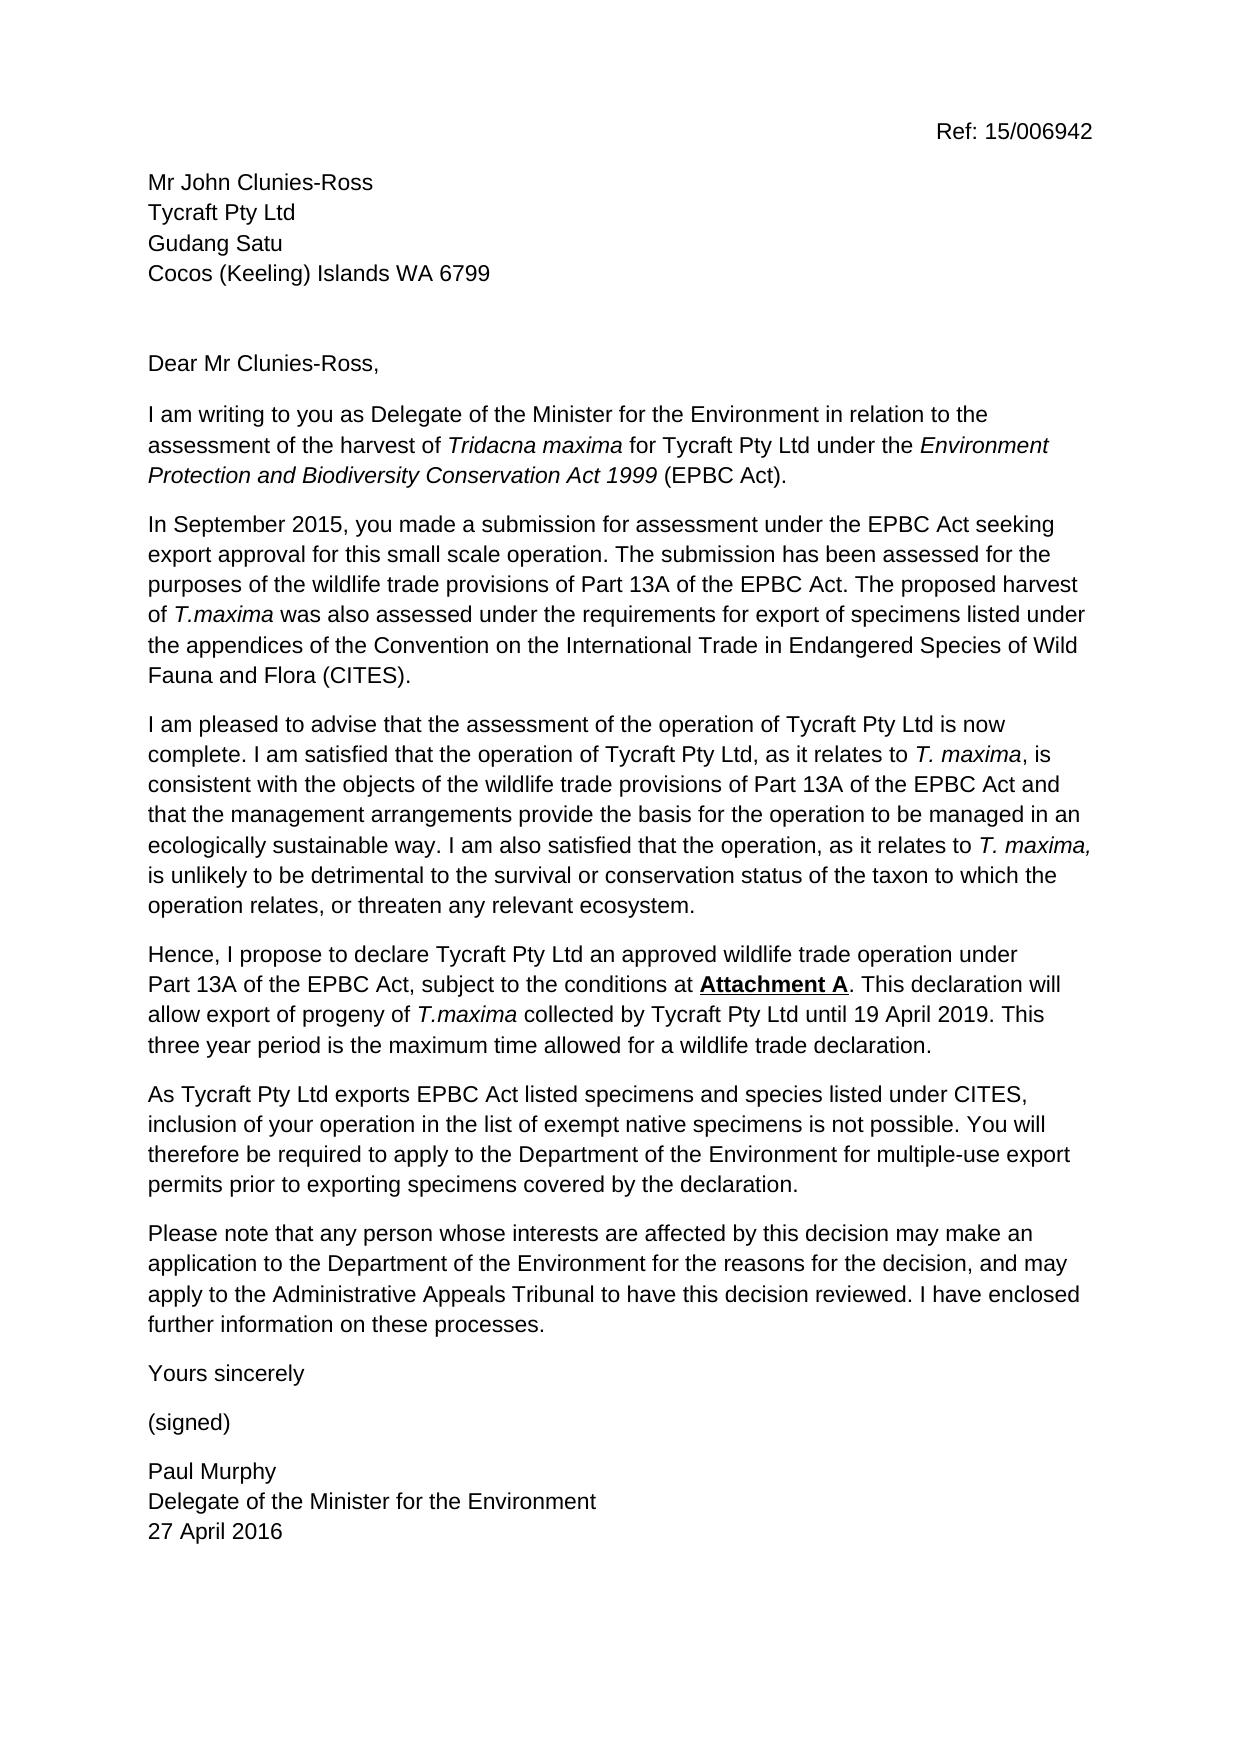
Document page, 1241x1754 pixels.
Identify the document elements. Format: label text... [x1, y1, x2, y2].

text 27 April 2016 [148, 1518, 1092, 1544]
text Gudang Satu [148, 229, 1092, 256]
text Hence, I propose to declare Tycraft Pty Ltd an approved wildlife trade operation under Part 13A of the EPBC Act, subject to the conditions at Attachment A. This declaration will allow export of progeny of T.maxima collected by Tycraft Pty Ltd until 19 April 2019. This three year period is the maximum time allowed for a wildlife trade declaration. [148, 941, 1092, 1058]
text Delegate of the Minister for the Environment [148, 1488, 1092, 1514]
text I am pleased to advise that the assessment of the operation of Tycraft Pty Ltd is now complete. I am satisfied that the operation of Tycraft Pty Ltd, as it relates to T. maxima, is consistent with the objects of the wildlife trade provisions of Part 13A of the EPBC Act and that the management arrangements provide the basis for the operation to be managed in an ecologically sustainable way. I am also satisfied that the operation, as it relates to T. maxima, is unlikely to be detrimental to the survival or conservation status of the taxon to which the operation relates, or threaten any relevant ecosystem. [148, 711, 1092, 918]
text (signed) [148, 1409, 1092, 1435]
text Dear Mr Clunies-Ross, [148, 350, 1092, 377]
text Yours sincerely [148, 1360, 1092, 1386]
text Cocos (Keeling) Islands WA 6799 [148, 260, 1092, 286]
text Please note that any person whose interests are affected by this decision may make an application to the Department of the Environment for the reasons for the decision, and may apply to the Administrative Appeals Tribunal to have this decision reviewed. I have enclosed further information on these processes. [148, 1220, 1092, 1337]
text Mr John Clunies-Ross [148, 169, 1092, 196]
text In September 2015, you made a submission for assessment under the EPBC Act seeking export approval for this small scale operation. The submission has been assessed for the purposes of the wildlife trade provisions of Part 13A of the EPBC Act. The proposed harvest of T.maxima was also assessed under the requirements for export of specimens listed under the appendices of the Convention on the International Trade in Endangered Species of Wild Fauna and Flora (CITES). [148, 511, 1092, 688]
text Ref: 15/006942 [148, 118, 1092, 144]
text Paul Murphy [148, 1458, 1092, 1484]
text As Tycraft Pty Ltd exports EPBC Act listed specimens and species listed under CITES, inclusion of your operation in the list of exempt native specimens is not possible. You will therefore be required to apply to the Department of the Environment for multiple-use export permits prior to exporting specimens covered by the declaration. [148, 1081, 1092, 1198]
text I am writing to you as Delegate of the Minister for the Environment in relation to the assessment of the harvest of Tridacna maxima for Tycraft Pty Ltd under the Environment Protection and Biodiversity Conservation Act 1999 (EPBC Act). [148, 401, 1092, 488]
text Tycraft Pty Ltd [148, 199, 1092, 226]
